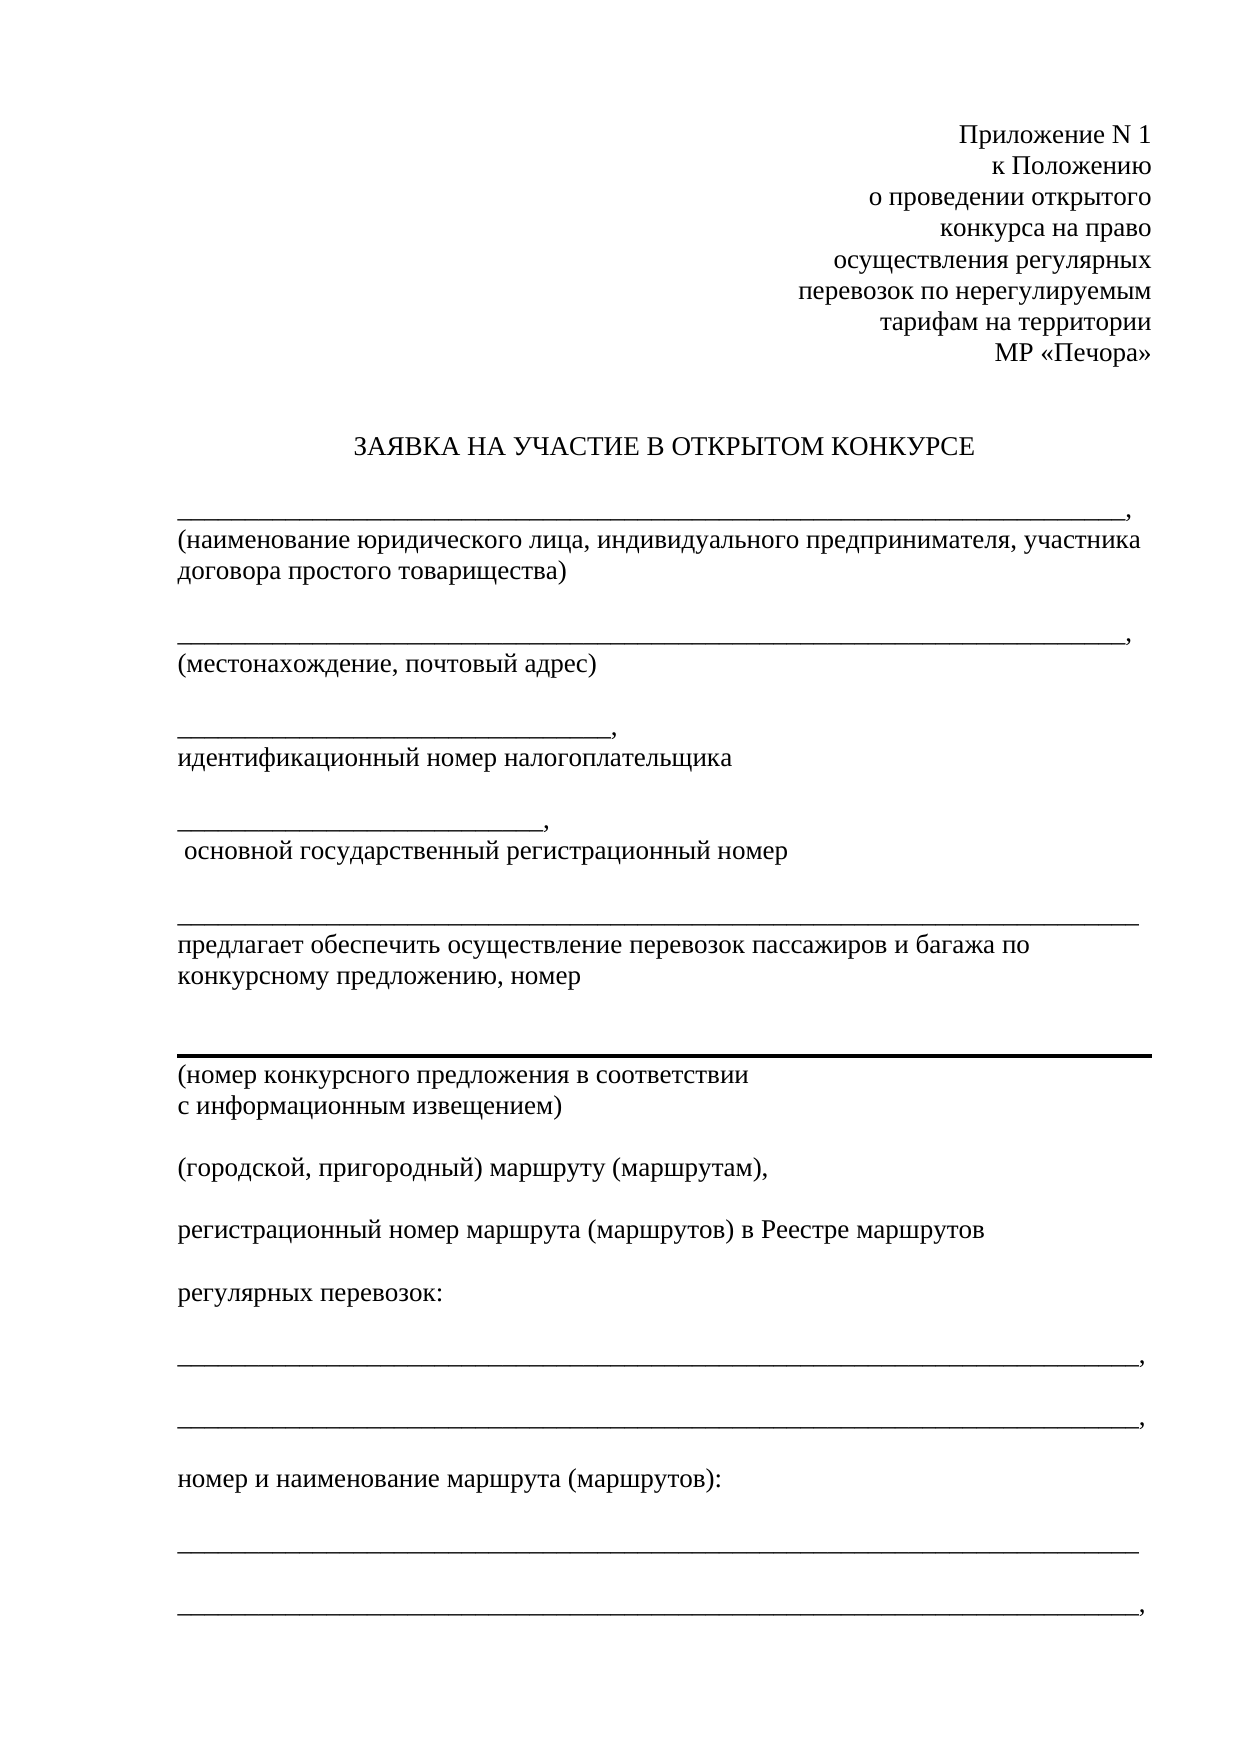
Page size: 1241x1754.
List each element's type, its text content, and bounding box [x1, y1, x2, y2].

text (номер конкурсного предложения в соответствии с информационным извещением) [177, 1058, 1152, 1120]
text _______________________________________________________________________, _______________________________________________________________________, номер и наименование маршрута (маршрутов): [177, 1307, 1152, 1494]
text идентификационный номер налогоплательщика [177, 741, 1152, 772]
text (городской, пригородный) маршруту (маршрутам), регистрационный номер маршрута (маршрутов) в Реестре маршрутов регулярных перевозок: [177, 1120, 1152, 1307]
text ЗАЯВКА НА УЧАСТИЕ В ОТКРЫТОМ КОНКУРСЕ [177, 367, 1152, 461]
text _______________________________________________________________________ [177, 897, 1152, 928]
text Приложение N 1 к Положению о проведении открытого конкурса на право осуществления регулярных перевозок по нерегулируемым тарифам на территории МР «Печора» [177, 118, 1152, 367]
text основной государственный регистрационный номер [177, 834, 1152, 866]
text (наименование юридического лица, индивидуального предпринимателя, участника договора простого товарищества) [177, 523, 1152, 585]
text ______________________________________________________________________, [177, 492, 1152, 523]
text ___________________________, [177, 772, 1152, 834]
text ______________________________________________________________________, (местонахождение, почтовый адрес) [177, 585, 1152, 679]
text ________________________________, [177, 679, 1152, 741]
text предлагает обеспечить осуществление перевозок пассажиров и багажа по конкурсному предложению, номер [177, 928, 1152, 990]
